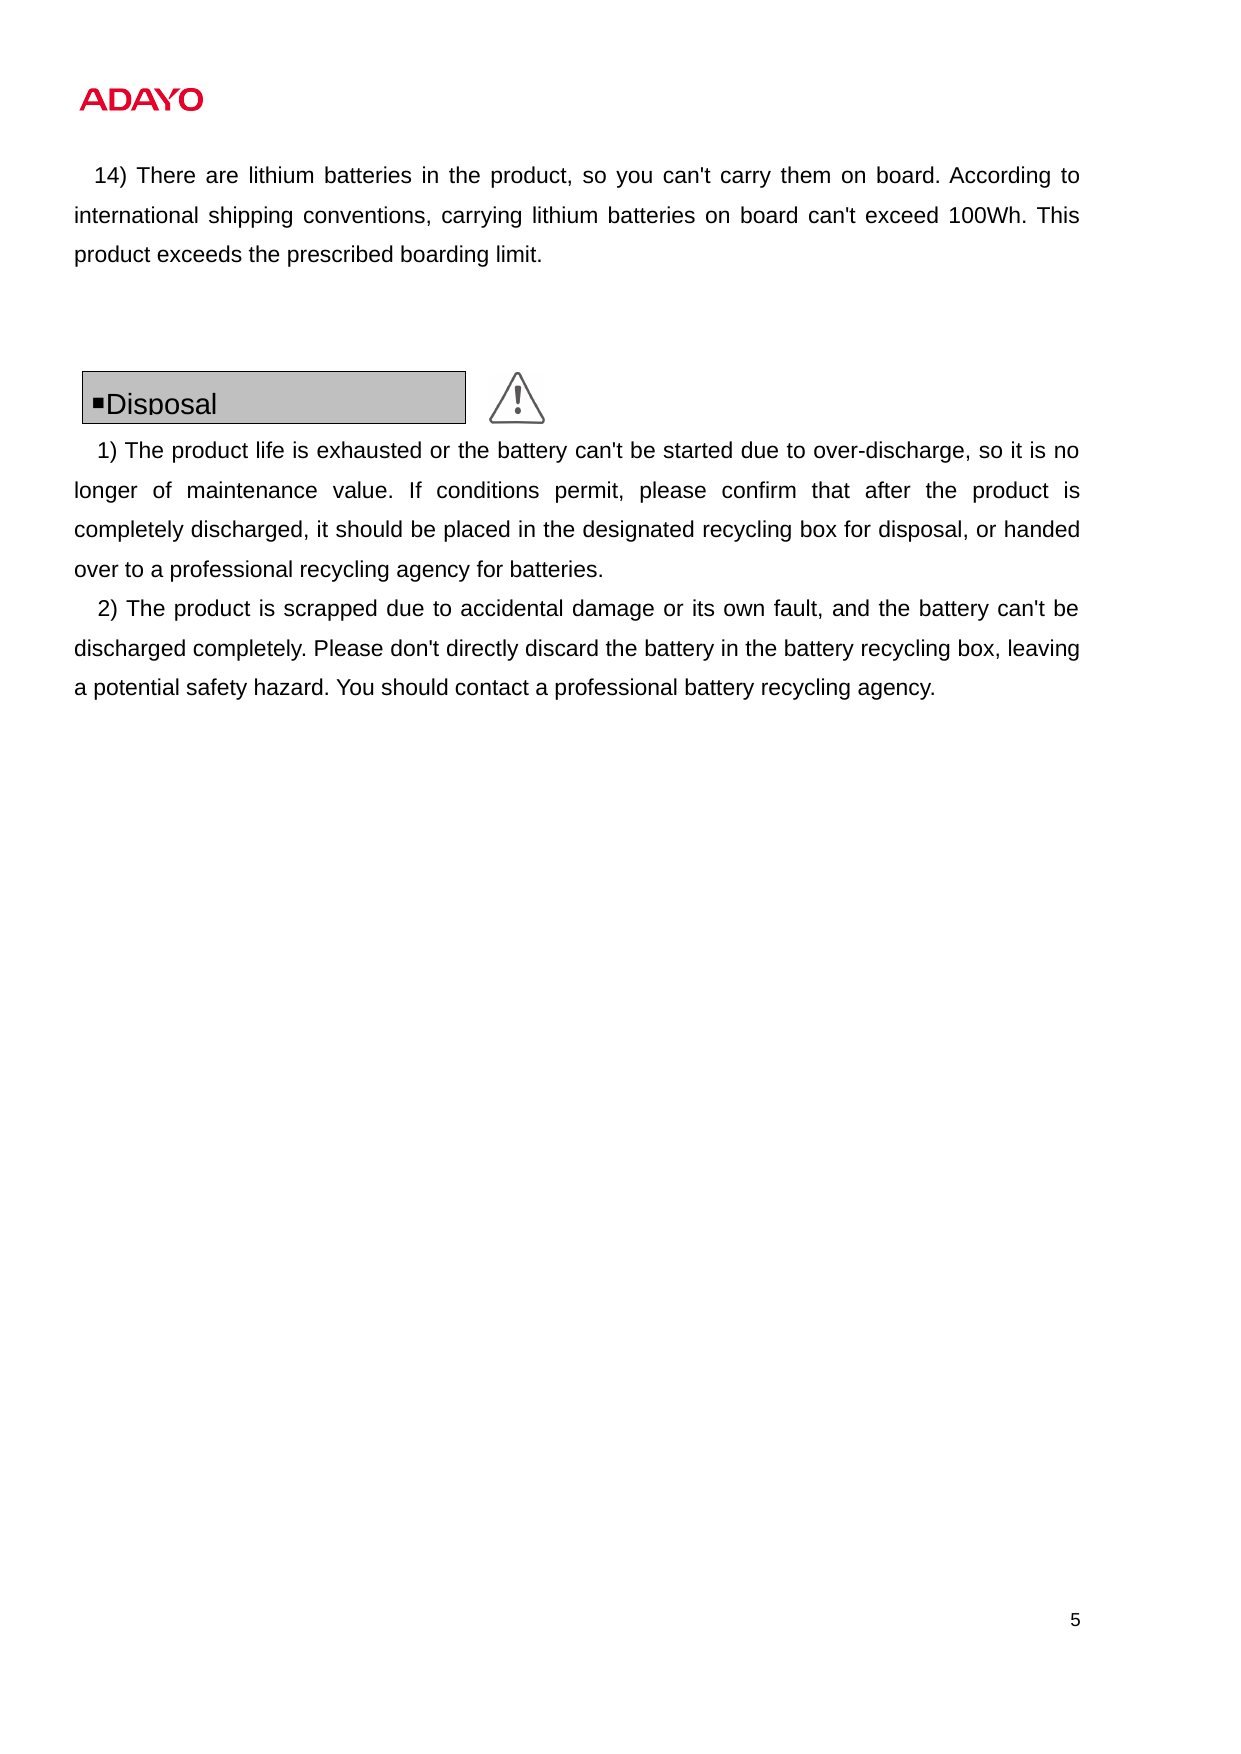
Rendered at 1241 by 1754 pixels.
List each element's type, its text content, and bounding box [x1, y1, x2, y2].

picture [79, 88, 203, 111]
text 1) The product life is exhausted or the battery can't be started due to over-discharge, so it is no longer of maintenance value. If conditions permit, please confirm that after the product is completely discharged, it should be placed in the designated recycling box for disposal, or handed over to a professional recycling agency for batteries. [74, 437, 1081, 582]
text 2) The product is scrapped due to accidental damage or its own fault, and the battery can't be discharged completely. Please don't directly discard the battery in the battery recycling box, leaving a potential safety hazard. You should contact a professional battery recycling agency. [74, 595, 1081, 700]
picture [489, 372, 545, 424]
text 14) There are lithium batteries in the product, so you can't carry them on board. According to international shipping conventions, carrying lithium batteries on board can't exceed 100Wh. This product exceeds the prescribed boarding limit. [74, 162, 1081, 268]
